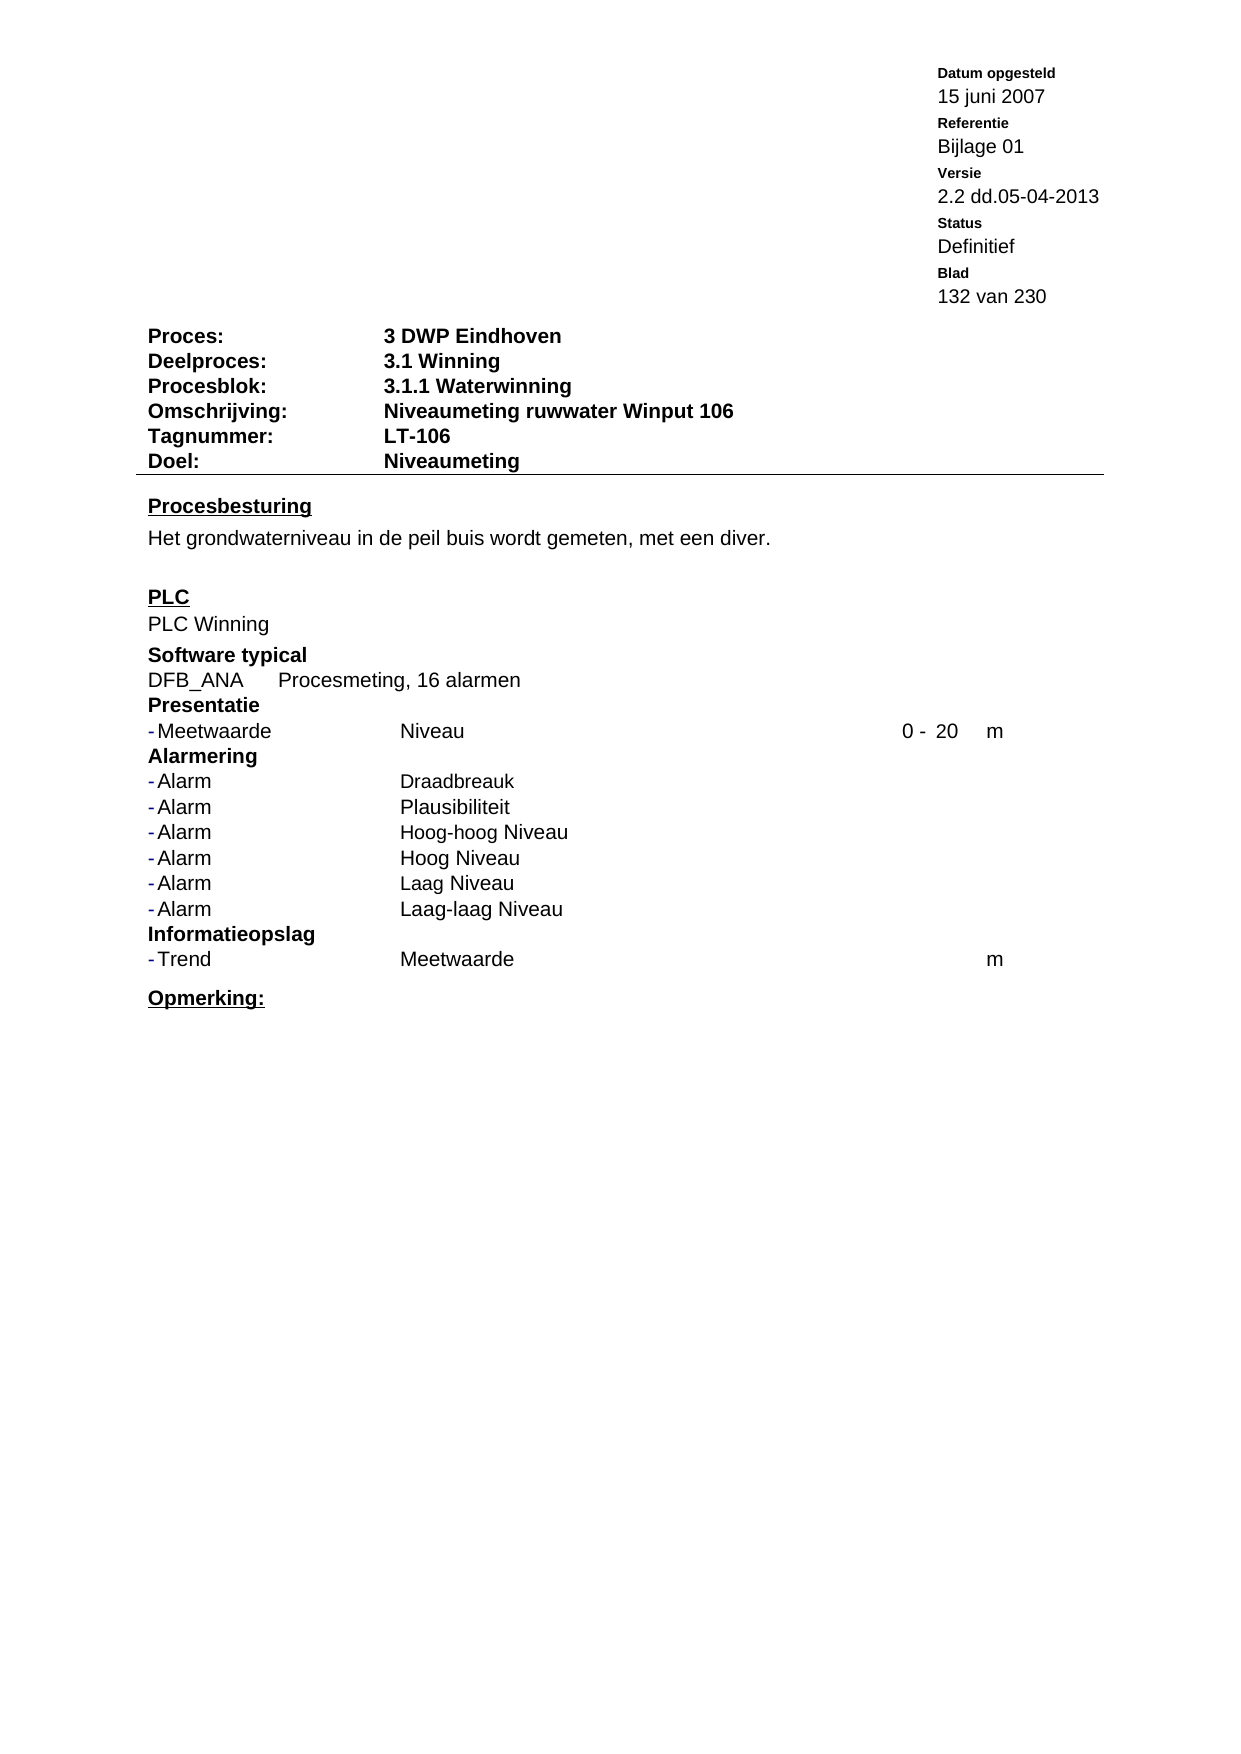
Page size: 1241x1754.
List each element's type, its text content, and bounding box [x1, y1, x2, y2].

text - Alarm Laag Niveau [148, 871, 1148, 896]
text - Meetwaarde Niveau 0 - 20 m [148, 718, 1148, 743]
text Informatieopslag [148, 921, 1148, 946]
text - Alarm Draadbreauk [148, 769, 1148, 794]
text DFB_ANA Procesmeting, 16 alarmen [148, 667, 1148, 692]
text - Alarm Plausibiliteit [148, 794, 1148, 819]
text PLC Winning [148, 611, 1148, 636]
text Procesbesturing [148, 494, 1148, 519]
text Opmerking: [148, 986, 1148, 1011]
text - Alarm Laag-laag Niveau [148, 896, 1148, 921]
text Software typical [148, 642, 1148, 667]
text - Trend Meetwaarde m [148, 947, 1148, 972]
text Alarmering [148, 743, 1148, 768]
text - Alarm Hoog Niveau [148, 845, 1148, 870]
text Presentatie [148, 693, 1148, 718]
text PLC [148, 584, 1148, 609]
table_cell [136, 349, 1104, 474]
text Het grondwaterniveau in de peil buis wordt gemeten, met een diver. [148, 525, 1148, 550]
text - Alarm Hoog-hoog Niveau [148, 820, 1148, 845]
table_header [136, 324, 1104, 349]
